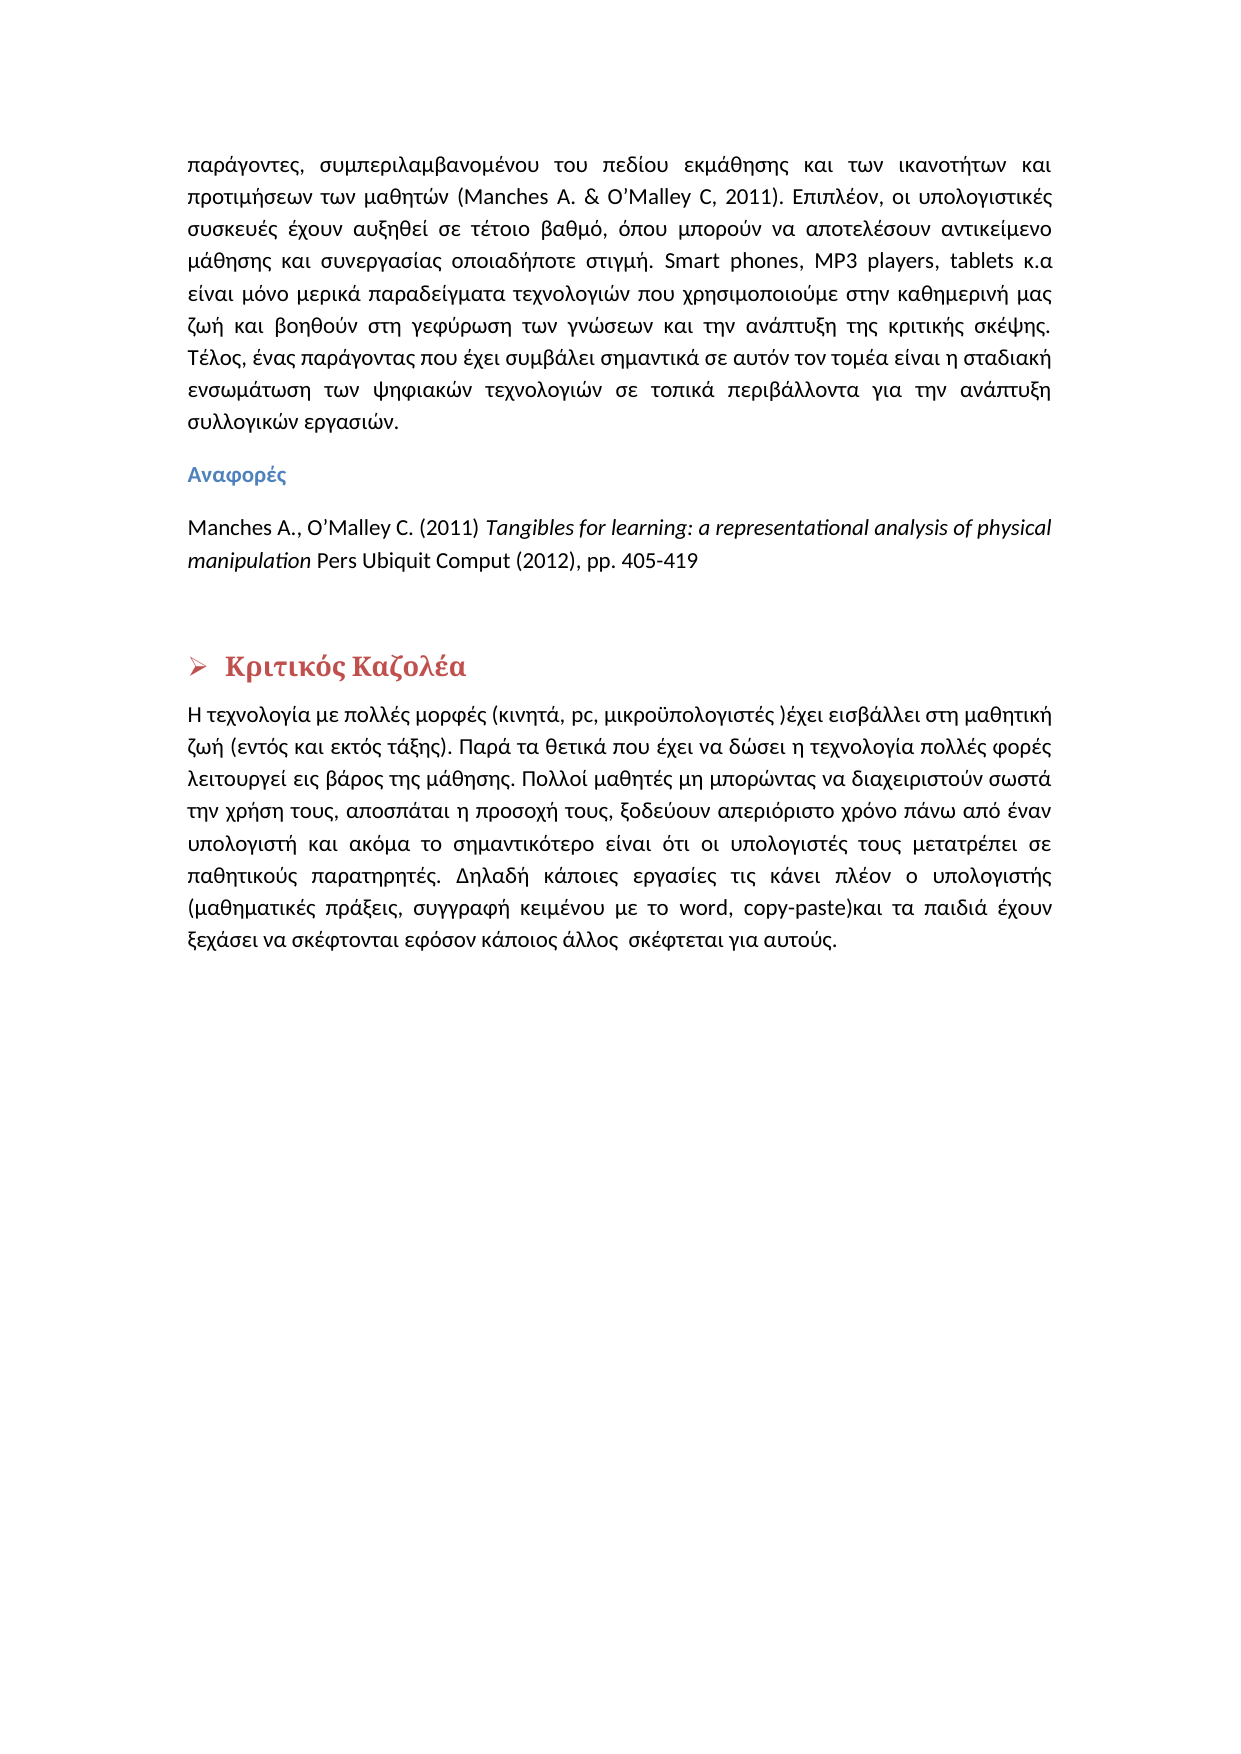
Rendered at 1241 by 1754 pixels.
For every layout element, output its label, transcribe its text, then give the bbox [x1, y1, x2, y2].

subtitle Κριτικός Καζολέα [187, 652, 1053, 683]
text Αναφορές [187, 461, 1053, 488]
text Η τεχνολογία με πολλές μορφές (κινητά, pc, μικροϋπολογιστές )έχει εισβάλλει στη μαθητική ζωή (εντός και εκτός τάξης). Παρά τα θετικά που έχει να δώσει η τεχνολογία πολλές φορές λειτουργεί εις βάρος της μάθησης. Πολλοί μαθητές μη μπορώντας να διαχειριστούν σωστά την χρήση τους, αποσπάται η προσοχή τους, ξοδεύουν απεριόριστο χρόνο πάνω από έναν υπολογιστή και ακόμα το σημαντικότερο είναι ότι οι υπολογιστές τους μετατρέπει σε παθητικούς παρατηρητές. Δηλαδή κάποιες εργασίες τις κάνει πλέον ο υπολογιστής (μαθηματικές πράξεις, συγγραφή κειμένου με το word, copy-paste)και τα παιδιά έχουν ξεχάσει να σκέφτονται εφόσον κάποιος άλλος σκέφτεται για αυτούς. [187, 700, 1053, 953]
text Manches A., O’Malley C. (2011) Tangibles for learning: a representational analysis of physical manipulation Pers Ubiquit Comput (2012), pp. 405-419 [187, 513, 1053, 574]
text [187, 150, 1053, 436]
